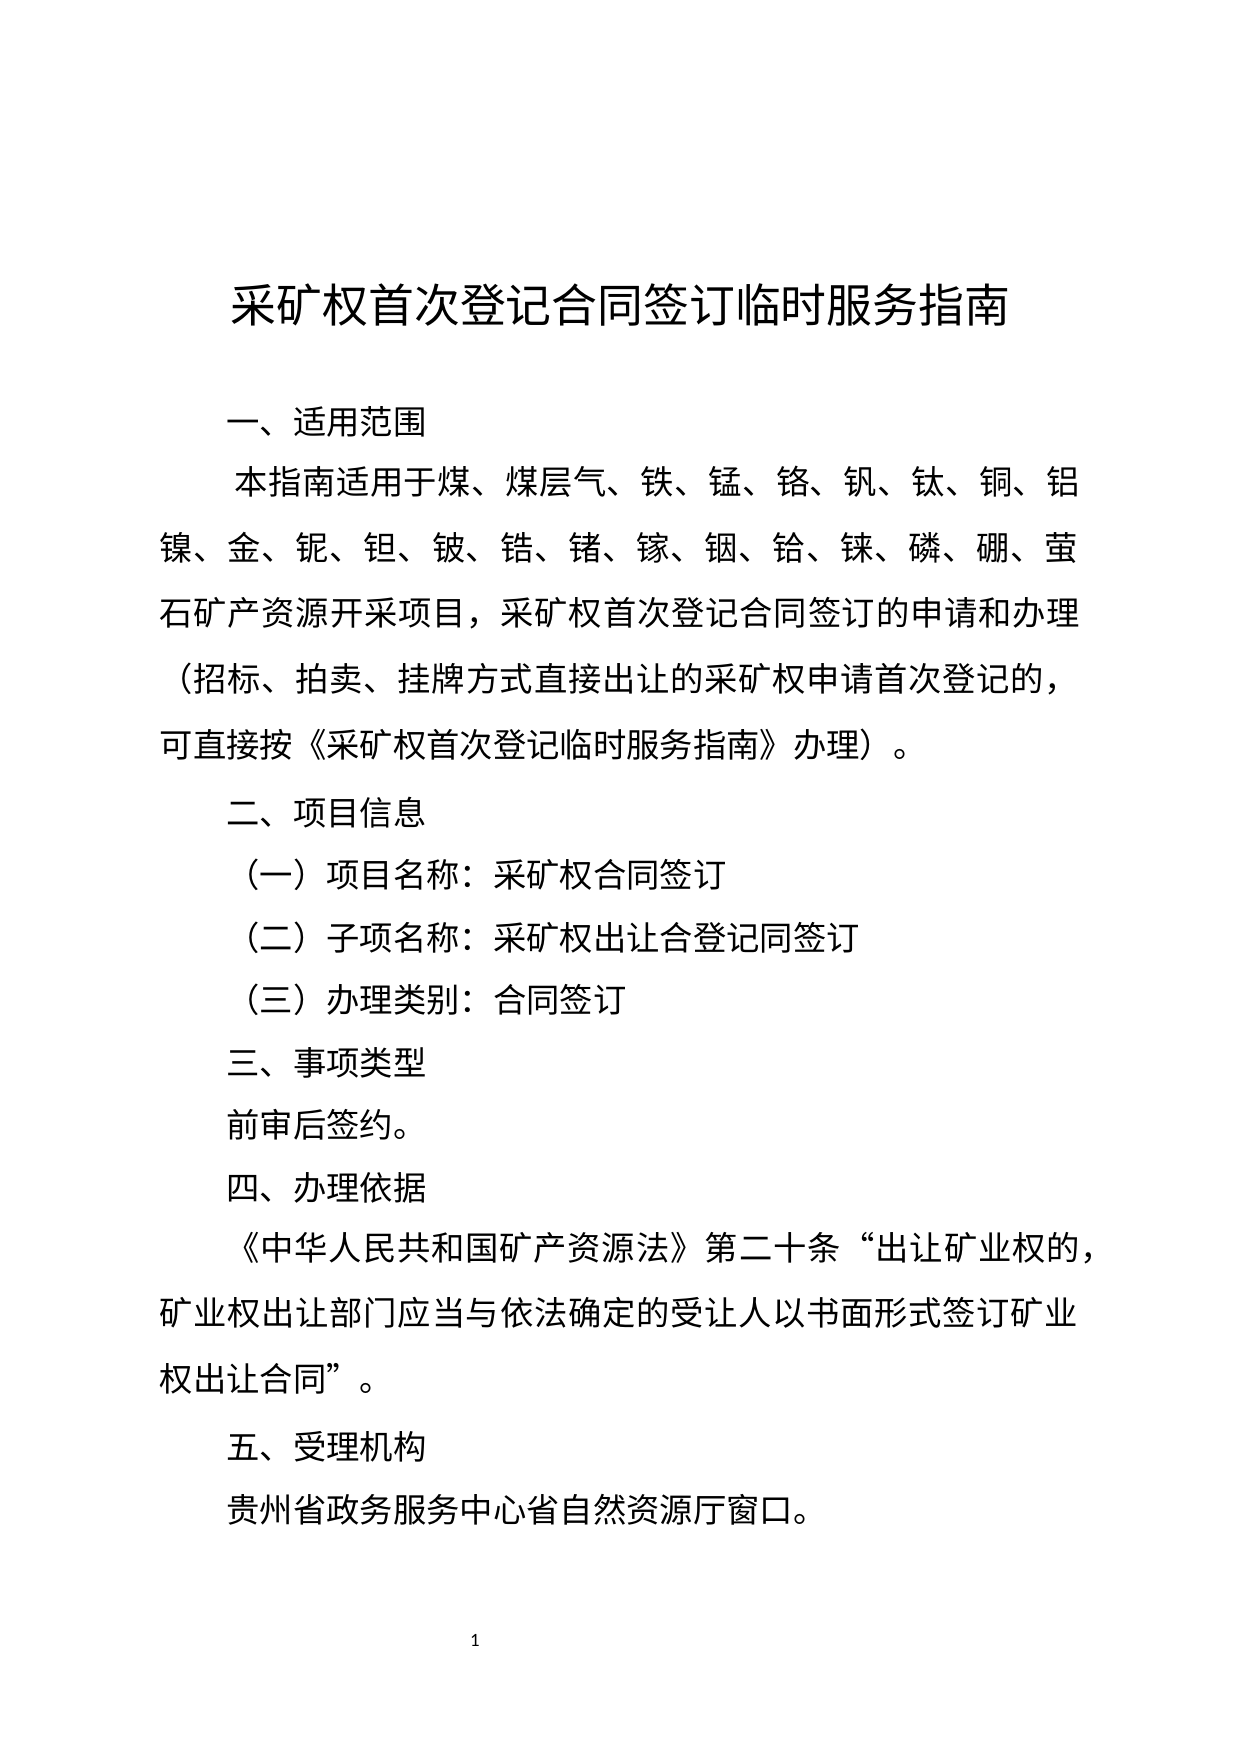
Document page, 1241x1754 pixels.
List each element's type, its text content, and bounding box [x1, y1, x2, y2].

text 前审后签约。 [159, 1088, 1081, 1150]
text 三、事项类型 [159, 1025, 1081, 1088]
text 二、项目信息 [159, 775, 1081, 838]
text 本指南适用于煤、煤层气、铁、锰、铬、钒、钛、铜、铝、镍、金、铌、钽、铍、锆、锗、镓、铟、铪、铼、磷、硼、萤石矿产资源开采项目，采矿权首次登记合同签订的申请和办理（招标、拍卖、挂牌方式直接出让的采矿权申请首次登记的，可直接按《采矿权首次登记临时服务指南》办理）。 [159, 447, 1081, 775]
text （一）项目名称：采矿权合同签订 [159, 838, 1081, 900]
text （三）办理类别：合同签订 [159, 963, 1081, 1025]
text 贵州省政务服务中心省自然资源厅窗口。 [159, 1472, 1081, 1535]
text 四、办理依据 [159, 1150, 1081, 1213]
text 采矿权首次登记合同签订临时服务指南 [159, 253, 1081, 352]
text （二）子项名称：采矿权出让合登记同签订 [159, 900, 1081, 963]
text 《中华人民共和国矿产资源法》第二十条“出让矿业权的，矿业权出让部门应当与依法确定的受让人以书面形式签订矿业权出让合同”。 [159, 1213, 1081, 1410]
text 五、受理机构 [159, 1410, 1081, 1472]
text 一、适用范围 [159, 385, 1081, 447]
